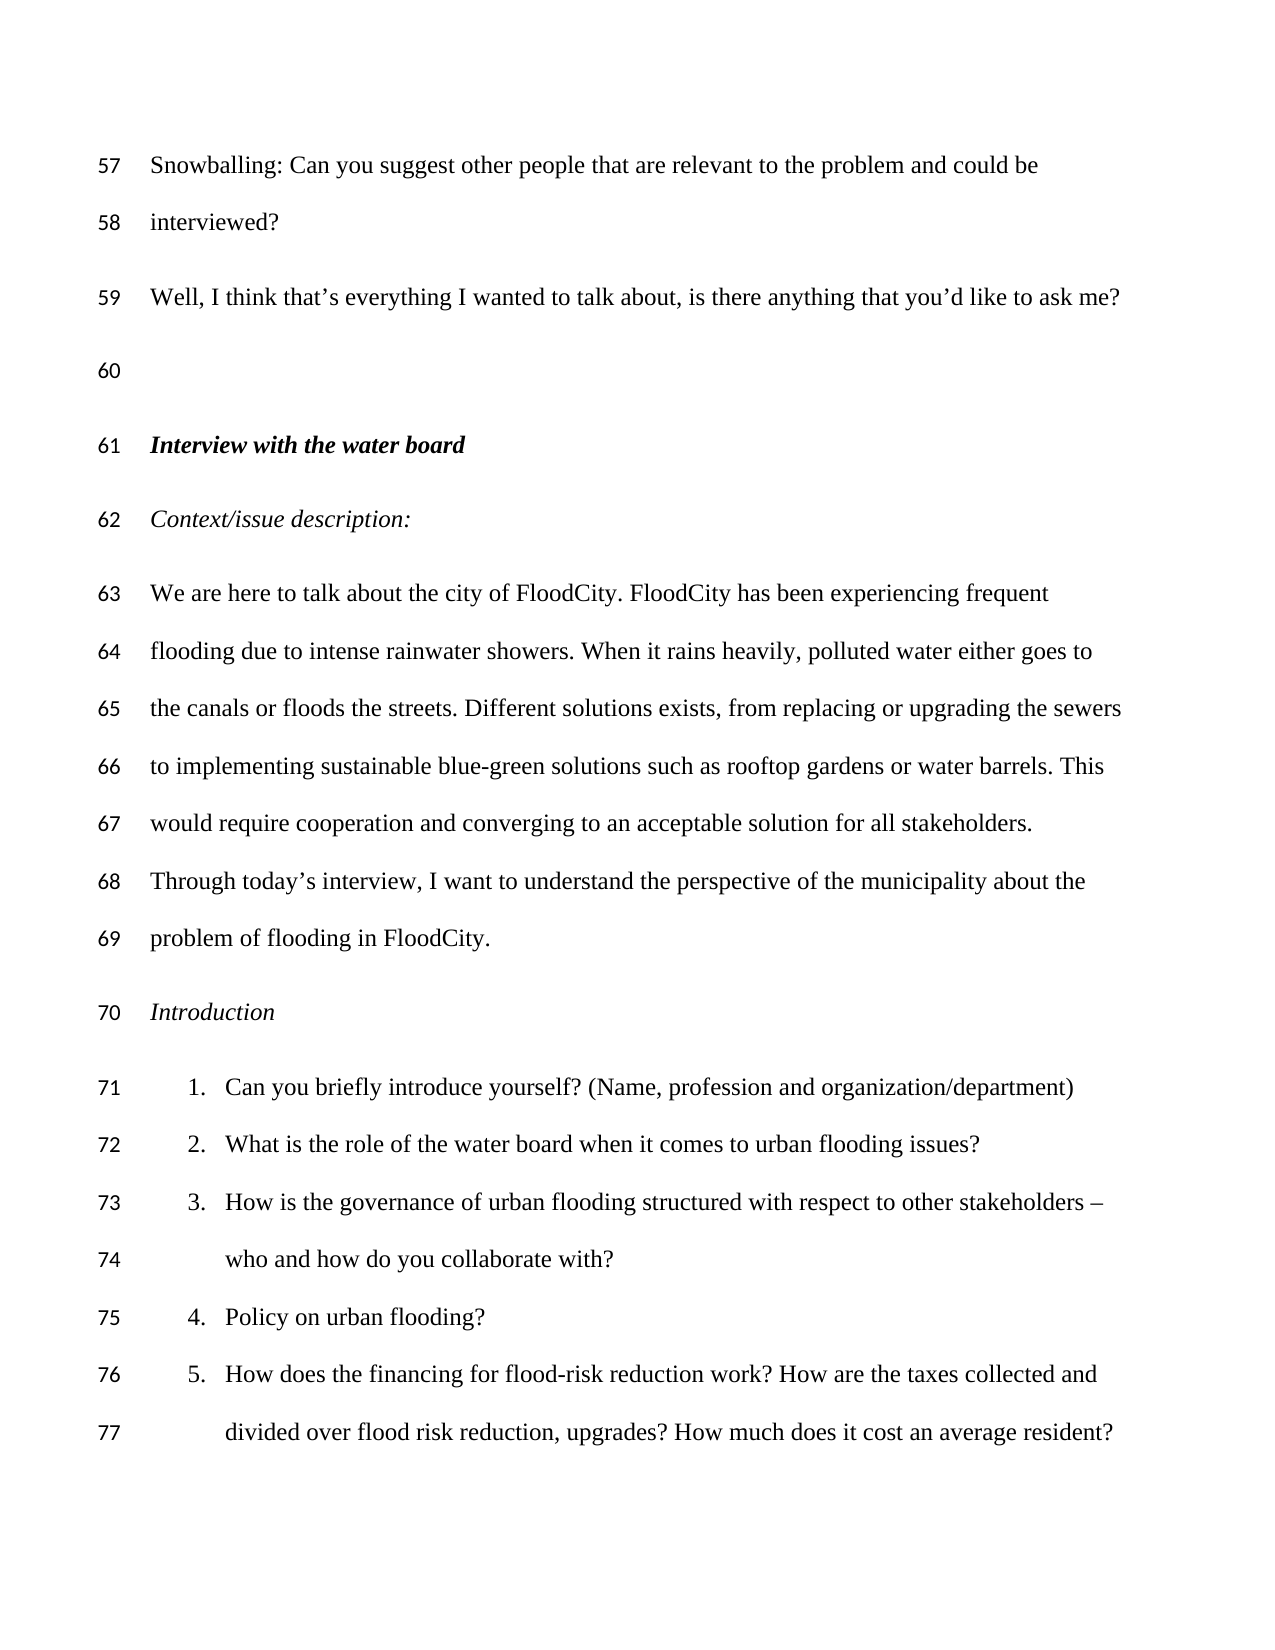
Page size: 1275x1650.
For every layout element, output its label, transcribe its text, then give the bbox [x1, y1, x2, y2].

list Can you briefly introduce yourself? (Name, profession and organization/department) [187, 1072, 1125, 1100]
list Policy on urban flooding? [187, 1302, 1125, 1330]
text Context/issue description: [150, 504, 1125, 533]
text Well, I think that’s everything I wanted to talk about, is there anything that you’d like to ask me? [150, 282, 1125, 310]
text Introduction [150, 997, 1125, 1026]
list How is the governance of urban flooding structured with respect to other stakeholders – who and how do you collaborate with? [187, 1187, 1125, 1273]
text Snowballing: Can you suggest other people that are relevant to the problem and could be interviewed? [150, 150, 1125, 236]
list What is the role of the water board when it comes to urban flooding issues? [187, 1129, 1125, 1158]
text We are here to talk about the city of FloodCity. FloodCity has been experiencing frequent flooding due to intense rainwater showers. When it rains heavily, polluted water either goes to the canals or floods the streets. Different solutions exists, from replacing or upgrading the sewers to implementing sustainable blue-green solutions such as rooftop gardens or water barrels. This would require cooperation and converging to an acceptable solution for all stakeholders. Through today’s interview, I want to understand the perspective of the municipality about the problem of flooding in FloodCity. [150, 578, 1125, 952]
list How does the financing for flood-risk reduction work? How are the taxes collected and divided over flood risk reduction, upgrades? How much does it cost an average resident? [187, 1359, 1125, 1445]
text Interview with the water board [150, 430, 1125, 459]
